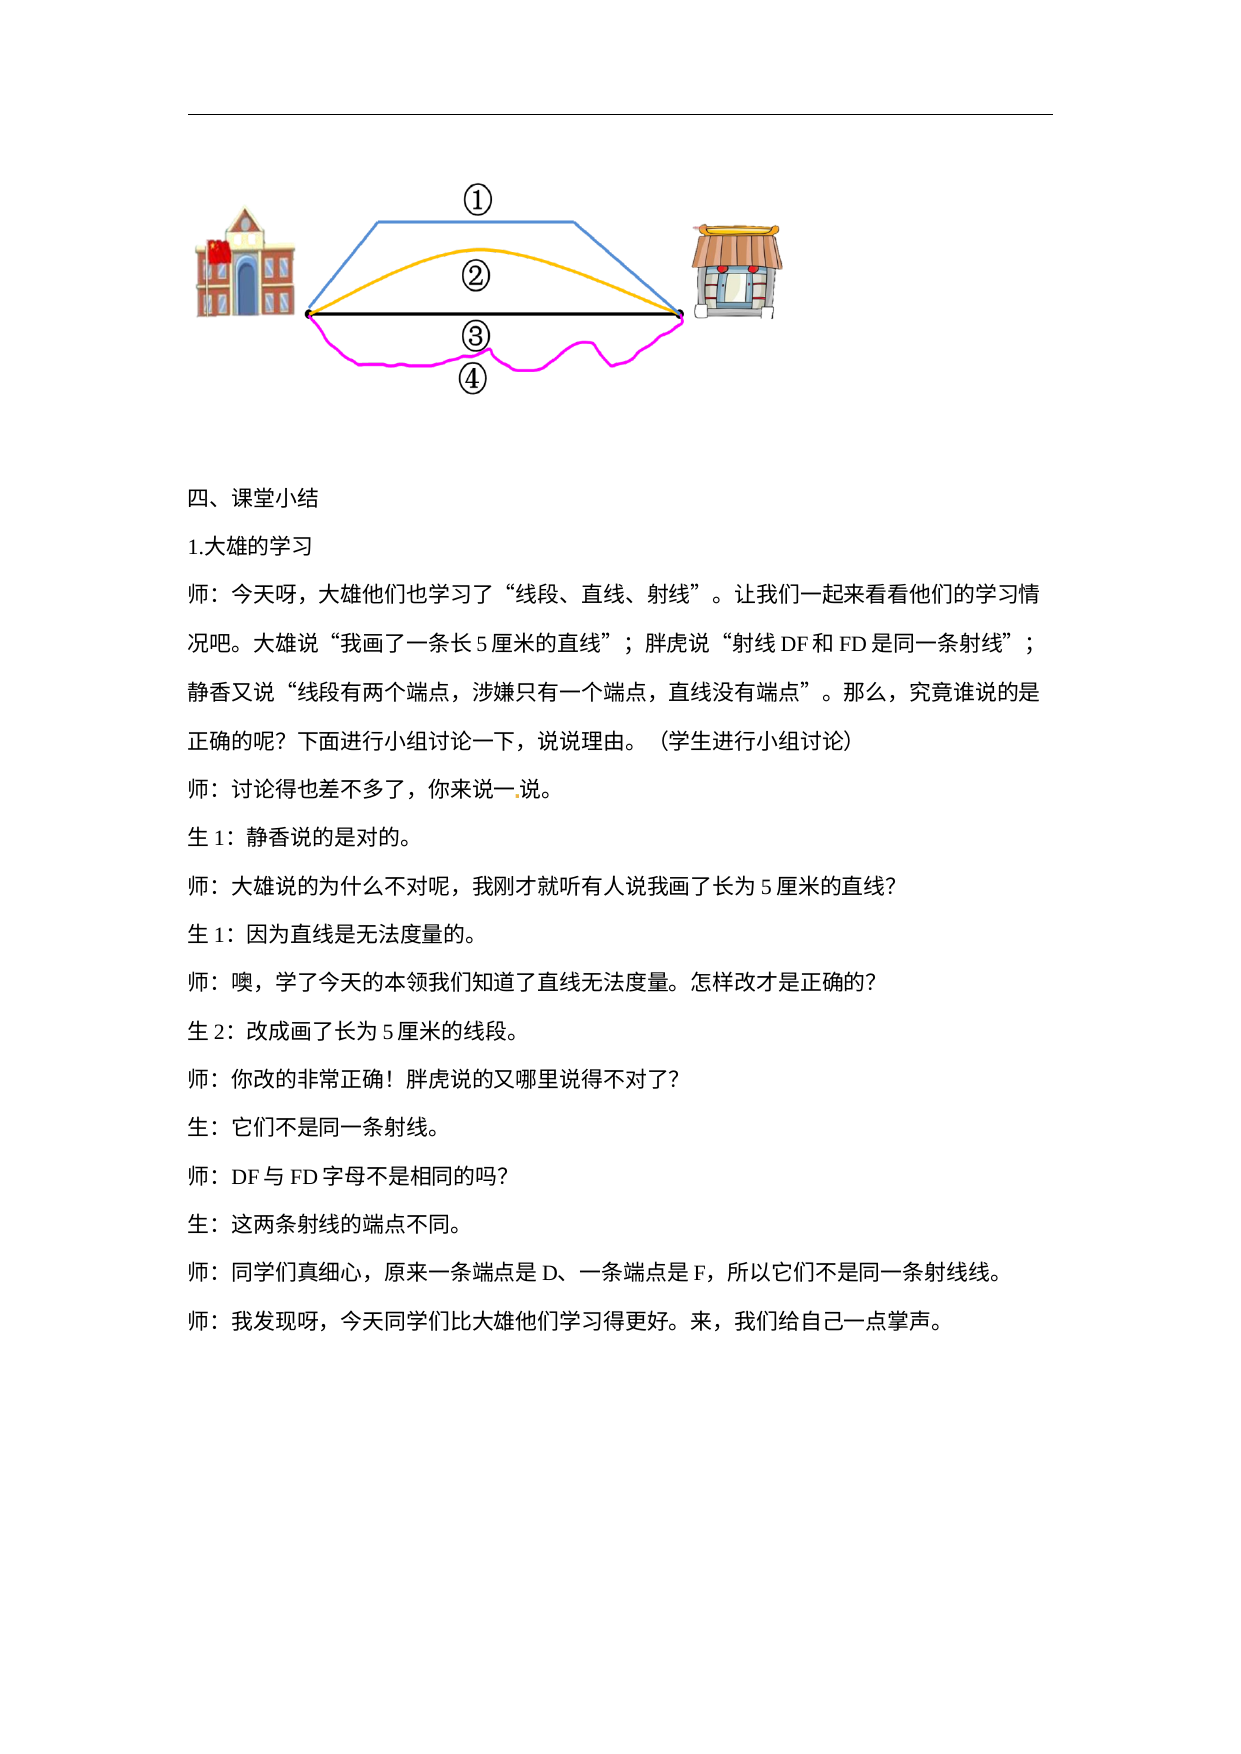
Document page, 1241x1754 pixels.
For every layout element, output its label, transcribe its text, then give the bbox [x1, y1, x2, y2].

text 四、课堂小结 [187, 480, 1053, 513]
text 师：噢，学了今天的本领我们知道了直线无法度量。怎样改才是正确的？ [187, 965, 1053, 997]
text 生：这两条射线的端点不同。 [187, 1207, 1053, 1239]
text 师：你改的非常正确！胖虎说的又哪里说得不对了？ [187, 1062, 1053, 1094]
picture [187, 162, 791, 417]
text 生1：因为直线是无法度量的。 [187, 917, 1053, 949]
text 生：它们不是同一条射线。 [187, 1110, 1053, 1142]
text 师：DF与FD字母不是相同的吗？ [187, 1158, 1053, 1191]
text 生2：改成画了长为5厘米的线段。 [187, 1013, 1053, 1046]
text 师：我发现呀，今天同学们比大雄他们学习得更好。来，我们给自己一点掌声。 [187, 1303, 1053, 1336]
text 师：讨论得也差不多了，你来说一说。 [187, 772, 1053, 804]
text 师：今天呀，大雄他们也学习了“线段、直线、射线”。让我们一起来看看他们的学习情况吧。大雄说“我画了一条长5厘米的直线”；胖虎说“射线DF和FD是同一条射线”；静香又说“线段有两个端点，涉嫌只有一个端点，直线没有端点”。那么，究竟谁说的是正确的呢？下面进行小组讨论一下，说说理由。（学生进行小组讨论） [187, 577, 1053, 756]
text 师：大雄说的为什么不对呢，我刚才就听有人说我画了长为5厘米的直线？ [187, 868, 1053, 901]
text 师：同学们真细心，原来一条端点是D、一条端点是F，所以它们不是同一条射线线。 [187, 1255, 1053, 1287]
text 1.大雄的学习 [187, 529, 1053, 561]
text 生1：静香说的是对的。 [187, 820, 1053, 852]
